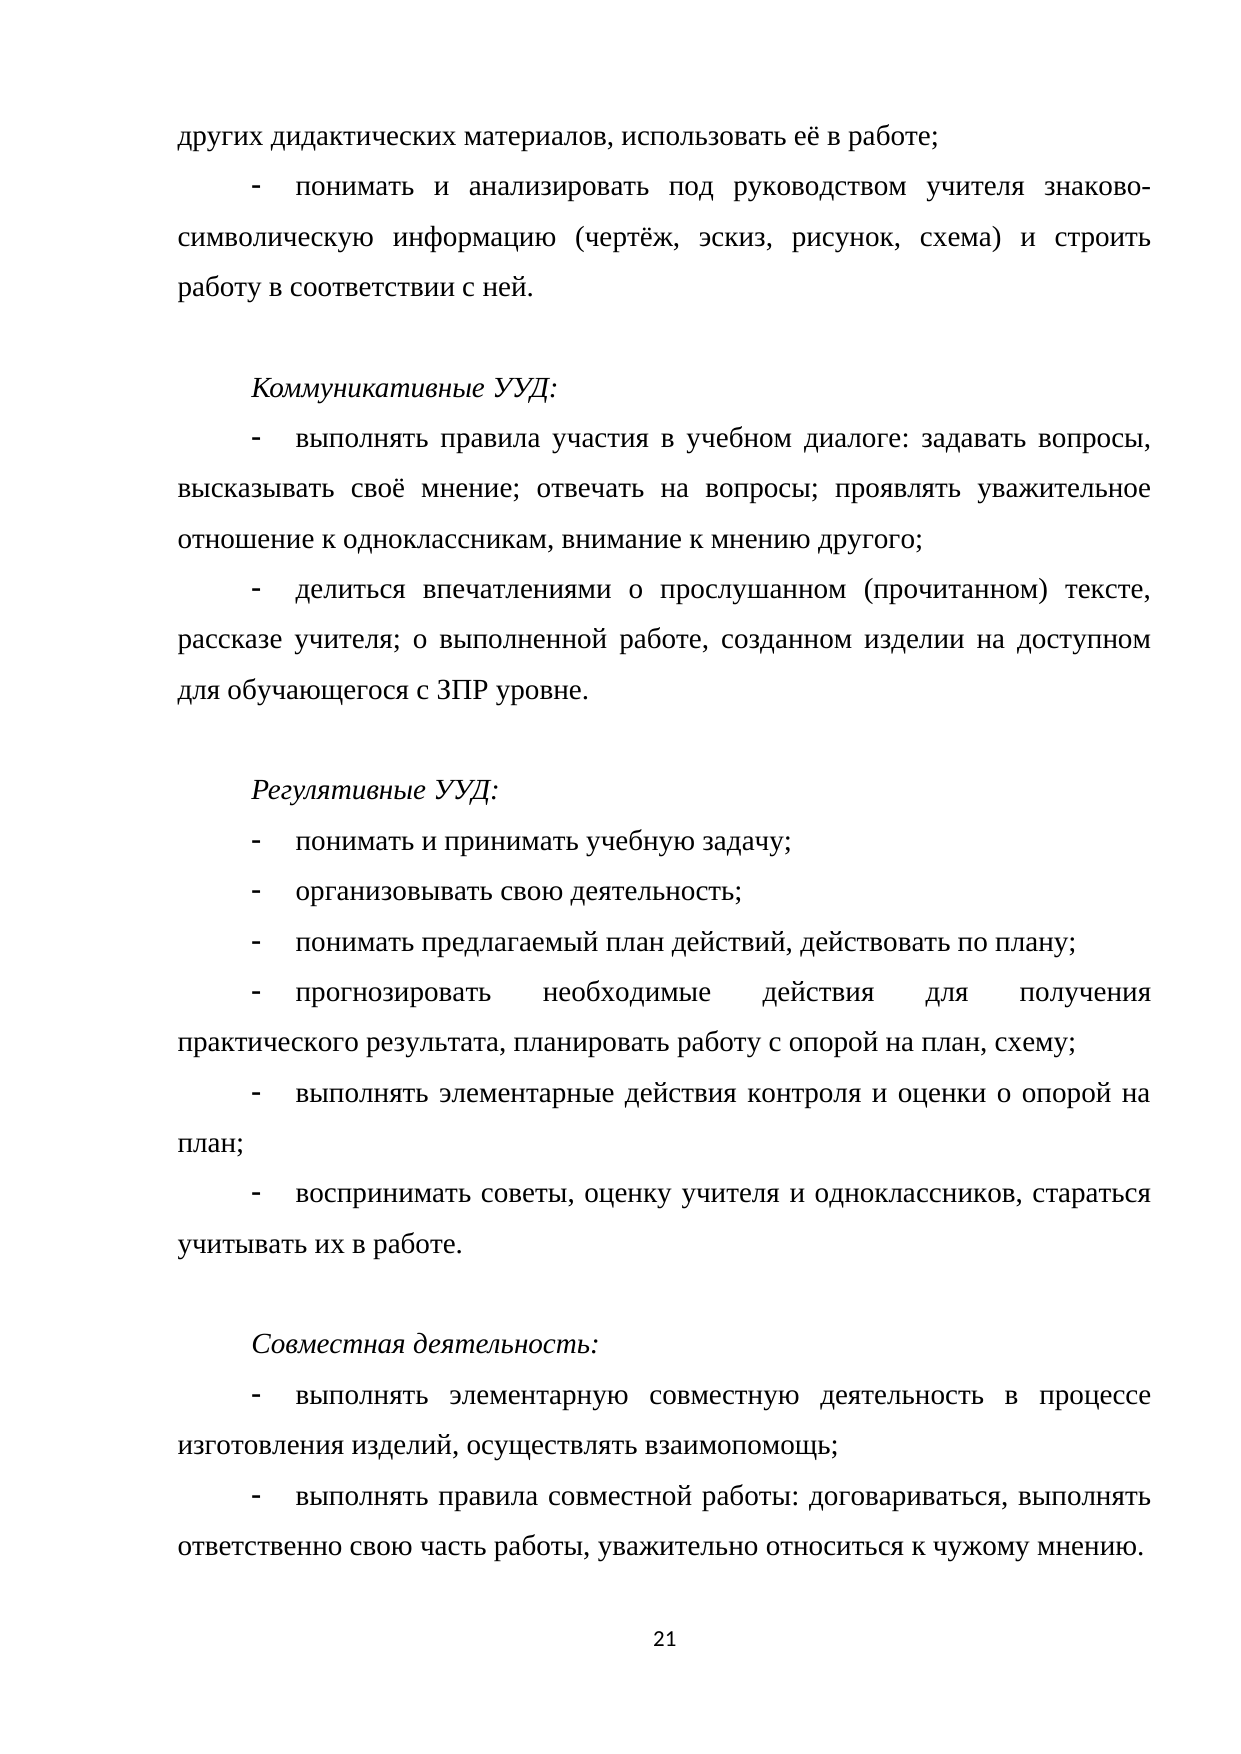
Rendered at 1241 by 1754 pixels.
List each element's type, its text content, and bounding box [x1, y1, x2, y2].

list выполнять правила совместной работы: договариваться, выполнять ответственно свою часть работы, уважительно относиться к чужому мнению. [177, 1478, 1152, 1562]
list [177, 118, 1152, 152]
text Регулятивные УУД: [177, 772, 1152, 806]
list прогнозировать необходимые действия для получения практического результата, планировать работу с опорой на план, схему; [177, 974, 1152, 1058]
list выполнять элементарную совместную деятельность в процессе изготовления изделий, осуществлять взаимопомощь; [177, 1377, 1152, 1461]
list делиться впечатлениями о прослушанном (прочитанном) тексте, рассказе учителя; о выполненной работе, созданном изделии на доступном для обучающегося с ЗПР уровне. [177, 571, 1152, 705]
list организовывать свою деятельность; [177, 873, 1152, 907]
list понимать и принимать учебную задачу; [177, 823, 1152, 856]
text Совместная деятельность: [177, 1327, 1152, 1360]
list выполнять правила участия в учебном диалоге: задавать вопросы, высказывать своё мнение; отвечать на вопросы; проявлять уважительное отношение к одноклассникам, внимание к мнению другого; [177, 420, 1152, 554]
list выполнять элементарные действия контроля и оценки о опорой на план; [177, 1075, 1152, 1159]
list воспринимать советы, оценку учителя и одноклассников, стараться учитывать их в работе. [177, 1176, 1152, 1259]
list понимать и анализировать под руководством учителя знаково-символическую информацию (чертёж, эскиз, рисунок, схема) и строить работу в соответствии с ней. [177, 168, 1152, 303]
list понимать предлагаемый план действий, действовать по плану; [177, 924, 1152, 957]
text Коммуникативные УУД: [177, 370, 1152, 403]
